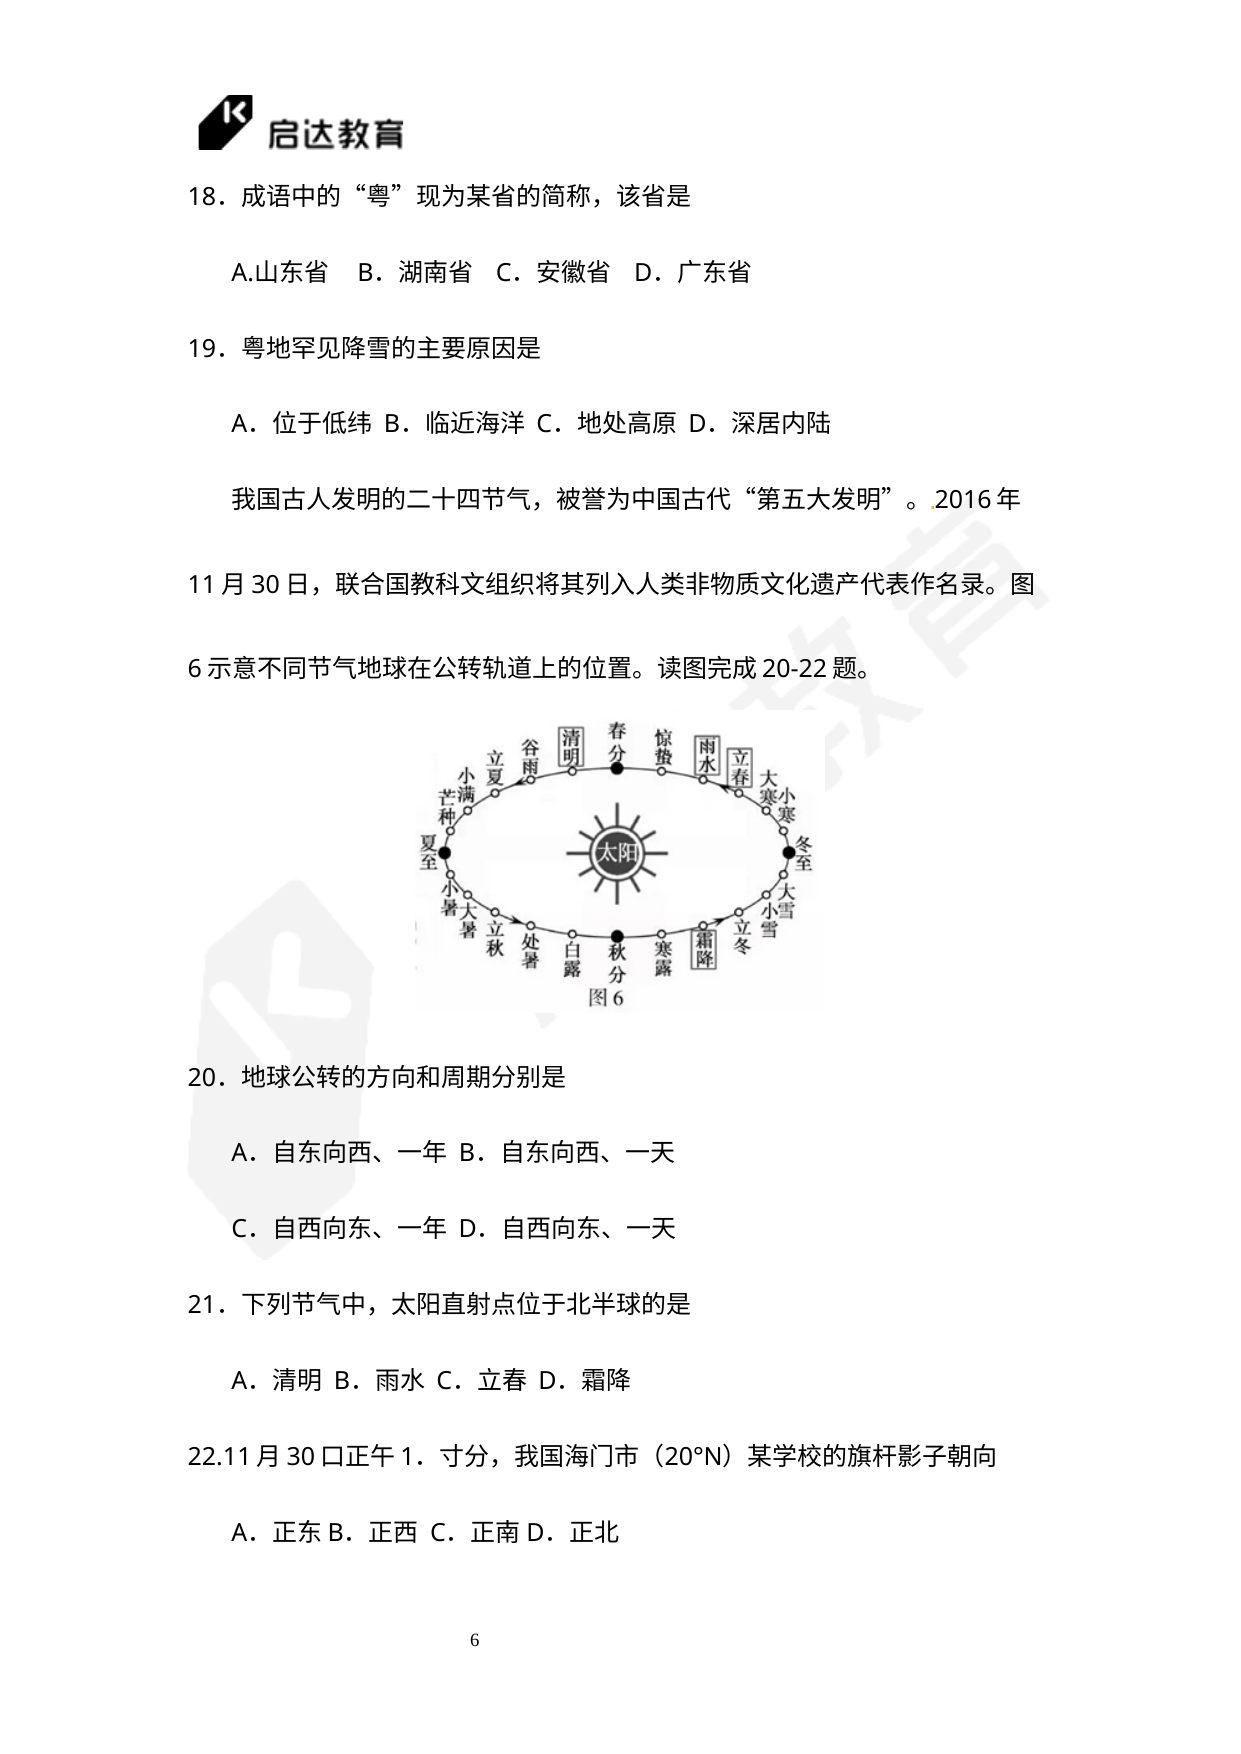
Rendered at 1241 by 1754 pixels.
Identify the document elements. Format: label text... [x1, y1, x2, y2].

picture [198, 95, 404, 150]
text 22.11月30口正午1．寸分，我国海门市（20°N）某学校的旗杆影子朝向 [187, 1422, 1053, 1487]
picture [415, 710, 825, 1013]
text A．位于低纬 B．临近海洋 C．地处高原 D．深居内陆 [187, 389, 1053, 454]
text 21．下列节气中，太阳直射点位于北半球的是 [187, 1270, 1053, 1335]
text A.山东省 B．湖南省 C．安徽省 D．广东省 [187, 238, 1053, 303]
text C．自西向东、一年 D．自西向东、一天 [231, 1194, 1053, 1259]
text 我国古人发明的二十四节气，被誉为中国古代“第五大发明”。2016年11月30日，联合国教科文组织将其列入人类非物质文化遗产代表作名录。图6示意不同节气地球在公转轨道上的位置。读图完成20-22题。 [187, 465, 1053, 699]
text 19．粤地罕见降雪的主要原因是 [187, 314, 1053, 379]
text 18．成语中的“粤”现为某省的简称，该省是 [187, 162, 1053, 227]
text 20．地球公转的方向和周期分别是 [187, 1043, 1053, 1108]
text A．自东向西、一年 B．自东向西、一天 [231, 1118, 1053, 1183]
text A．清明 B．雨水 C．立春 D．霜降 [187, 1346, 1053, 1411]
text A．正东B．正西 C．正南 D．正北 [187, 1498, 1053, 1563]
